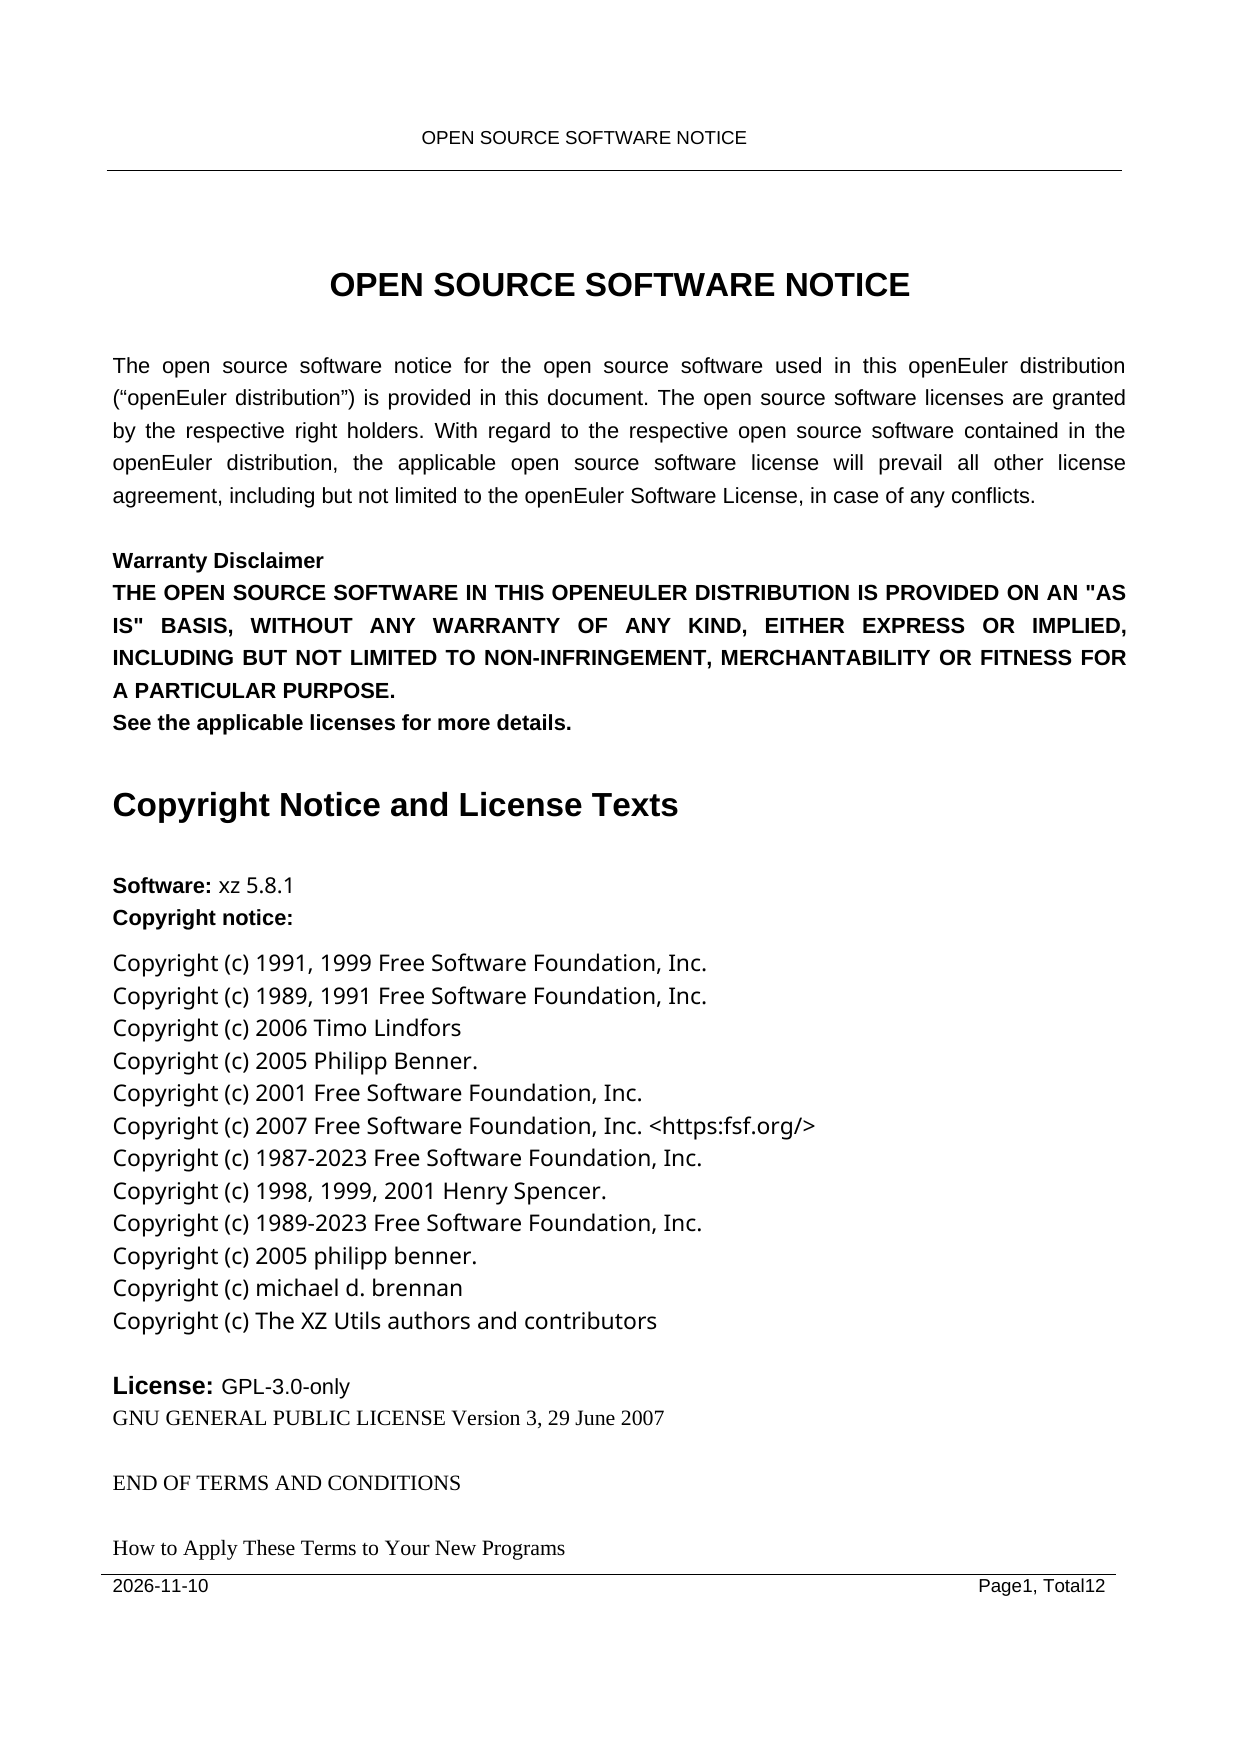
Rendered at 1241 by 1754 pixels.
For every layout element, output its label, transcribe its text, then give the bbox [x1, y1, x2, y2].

text Copyright notice: [112, 901, 1128, 934]
text OPEN SOURCE SOFTWARE NOTICE [112, 251, 1128, 316]
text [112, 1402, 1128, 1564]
text THE OPEN SOURCE SOFTWARE IN THIS OPENEULER DISTRIBUTION IS PROVIDED ON AN "AS IS" BASIS, WITHOUT ANY WARRANTY OF ANY KIND, EITHER EXPRESS OR IMPLIED, INCLUDING BUT NOT LIMITED TO NON-INFRINGEMENT, MERCHANTABILITY OR FITNESS FOR A PARTICULAR PURPOSE. See the applicable licenses for more details. [112, 576, 1128, 739]
text Copyright Notice and License Texts [112, 771, 1128, 836]
text The open source software notice for the open source software used in this openEuler distribution (“openEuler distribution”) is provided in this document. The open source software licenses are granted by the respective right holders. With regard to the respective open source software contained in the openEuler distribution, the applicable open source software license will prevail all other license agreement, including but not limited to the openEuler Software License, in case of any conflicts. [112, 349, 1128, 511]
title Software: xz 5.8.1 [112, 869, 1128, 901]
text Copyright (c) 1991, 1999 Free Software Foundation, Inc. Copyright (c) 1989, 1991 Free Software Foundation, Inc. Copyright (c) 2006 Timo Lindfors Copyright (c) 2005 Philipp Benner. Copyright (c) 2001 Free Software Foundation, Inc. Copyright (c) 2007 Free Software Foundation, Inc. <https:fsf.org/> Copyright (c) 1987-2023 Free Software Foundation, Inc. Copyright (c) 1998, 1999, 2001 Henry Spencer. Copyright (c) 1989-2023 Free Software Foundation, Inc. Copyright (c) 2005 philipp benner. Copyright (c) michael d. brennan Copyright (c) The XZ Utils authors and contributors [112, 947, 1128, 1369]
text License: GPL-3.0-only [112, 1369, 1128, 1402]
text Warranty Disclaimer [112, 544, 1128, 576]
